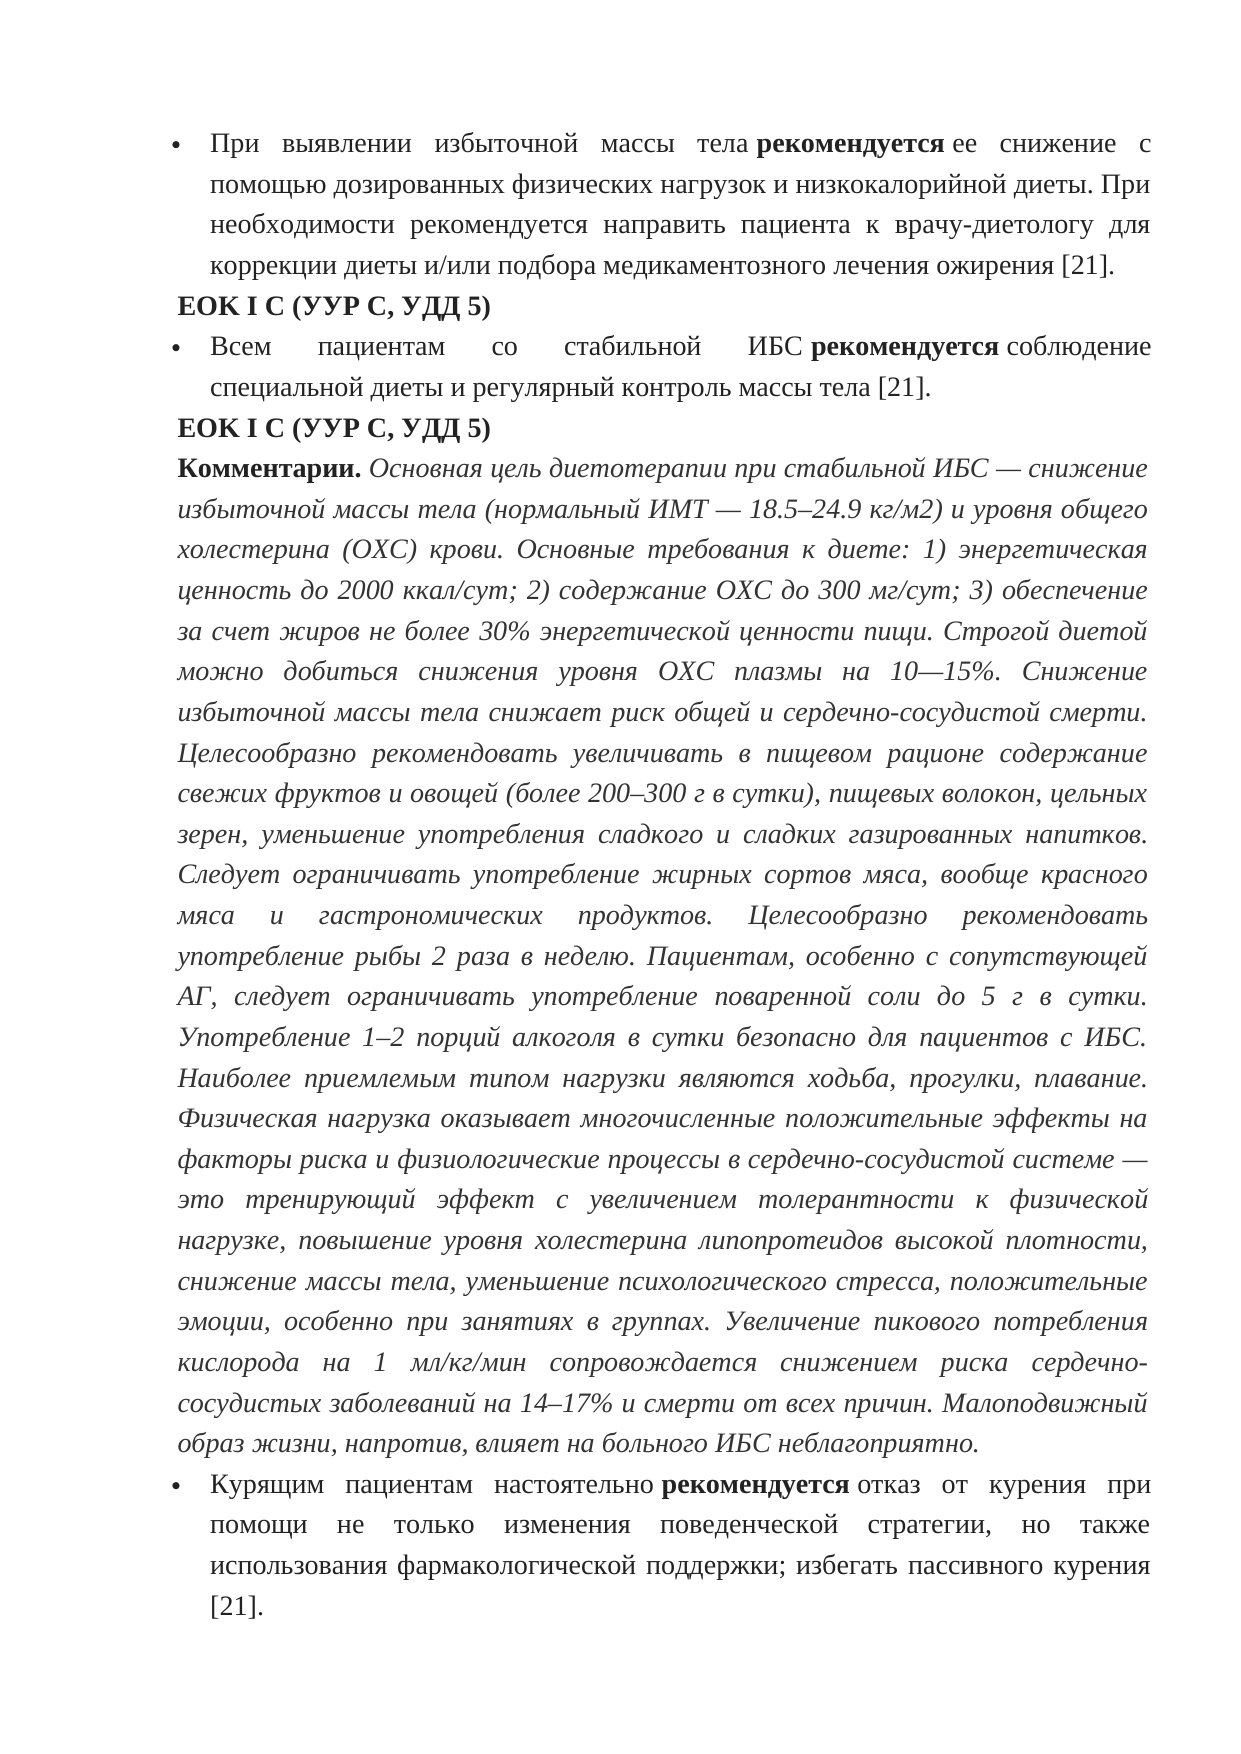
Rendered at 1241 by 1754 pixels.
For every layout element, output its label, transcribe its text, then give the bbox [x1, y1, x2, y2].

list Всем пациентам со стабильной ИБС рекомендуется соблюдение специальной диеты и регулярный контроль массы тела [21]. [172, 321, 1152, 402]
list Курящим пациентам настоятельно рекомендуется отказ от курения при помощи не только изменения поведенческой стратегии, но также использования фармакологической поддержки; избегать пассивного курения [21]. [172, 1459, 1152, 1621]
text EOK I С (УУР C, УДД 5) [177, 402, 1152, 443]
text EOK I С (УУР C, УДД 5) [177, 281, 1152, 321]
list При выявлении избыточной массы тела рекомендуется ее снижение с помощью дозированных физических нагрузок и низкокалорийной диеты. При необходимости рекомендуется направить пациента к врачу-диетологу для коррекции диеты и/или подбора медикаментозного лечения ожирения [21]. [172, 118, 1152, 281]
text Комментарии. Основная цель диетотерапии при стабильной ИБС — снижение избыточной массы тела (нормальный ИМТ — 18.5–24.9 кг/м2) и уровня общего холестерина (ОХС) крови. Основные требования к диете: 1) энергетическая ценность до 2000 ккал/сут; 2) содержание ОХС до 300 мг/сут; 3) обеспечение за счет жиров не более 30% энергетической ценности пищи. Строгой диетой можно добиться снижения уровня ОХС плазмы на 10—15%. Снижение избыточной массы тела снижает риск общей и сердечно-сосудистой смерти. Целесообразно рекомендовать увеличивать в пищевом рационе содержание свежих фруктов и овощей (более 200–300 г в сутки), пищевых волокон, цельных зерен, уменьшение употребления сладкого и сладких газированных напитков. Следует ограничивать употребление жирных сортов мяса, вообще красного мяса и гастрономических продуктов. Целесообразно рекомендовать употребление рыбы 2 раза в неделю. Пациентам, особенно с сопутствующей АГ, следует ограничивать употребление поваренной соли до 5 г в сутки. Употребление 1–2 порций алкоголя в сутки безопасно для пациентов с ИБС. Наиболее приемлемым типом нагрузки являются ходьба, прогулки, плавание. Физическая нагрузка оказывает многочисленные положительные эффекты на факторы риска и физиологические процессы в сердечно-сосудистой системе — это тренирующий эффект с увеличением толерантности к физической нагрузке, повышение уровня холестерина липопротеидов высокой плотности, снижение массы тела, уменьшение психологического стресса, положительные эмоции, особенно при занятиях в группах. Увеличение пикового потребления кислорода на 1 мл/кг/мин сопровождается снижением риска сердечно-сосудистых заболеваний на 14–17% и смерти от всех причин. Малоподвижный образ жизни, напротив, влияет на больного ИБС неблагоприятно. [177, 443, 1152, 1459]
